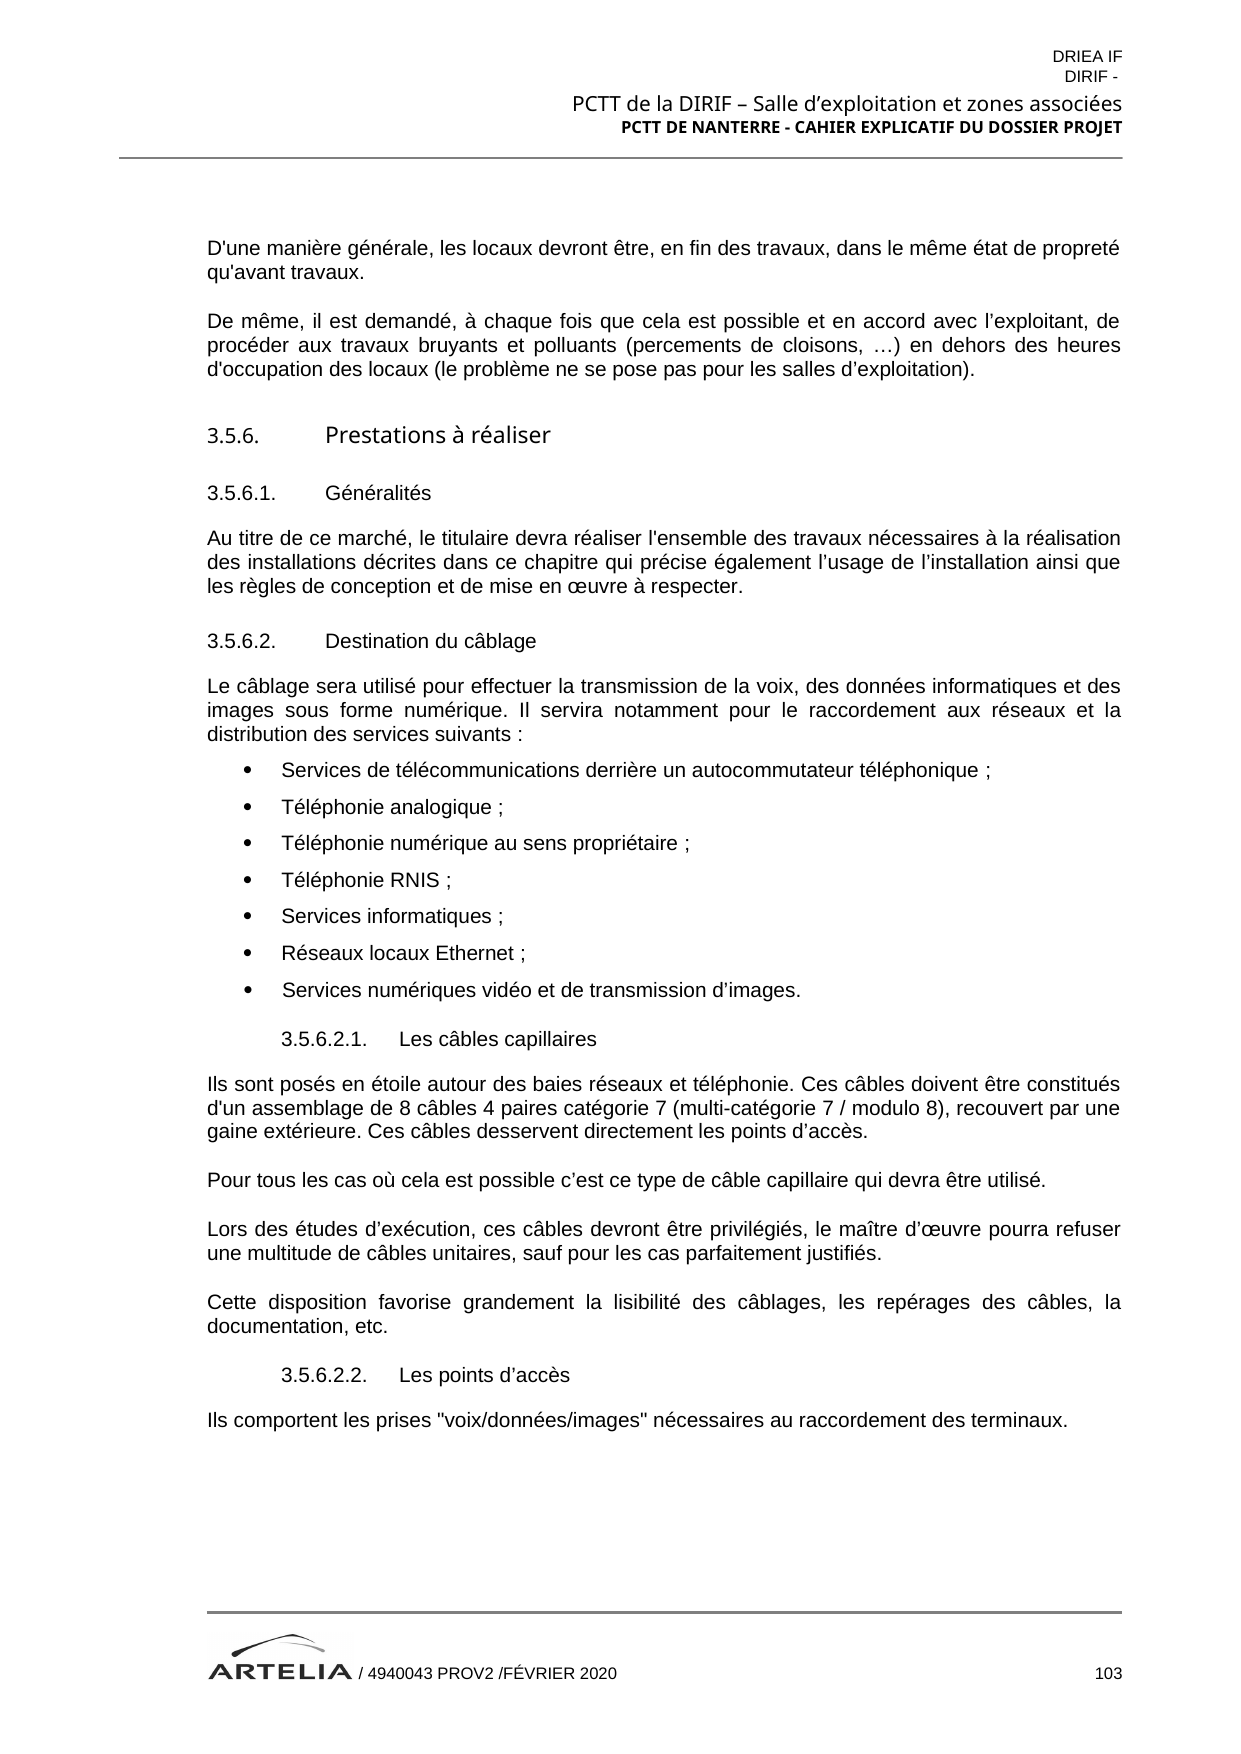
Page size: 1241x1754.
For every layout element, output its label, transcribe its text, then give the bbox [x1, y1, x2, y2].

text Ils comportent les prises "voix/données/images" nécessaires au raccordement des terminaux. [207, 1408, 1122, 1432]
subtitle Prestations à réaliser [207, 418, 1122, 450]
list Téléphonie numérique au sens propriétaire ; [244, 831, 1122, 855]
text Pour tous les cas où cela est possible c’est ce type de câble capillaire qui devra être utilisé. [207, 1168, 1122, 1192]
subtitle Les câbles capillaires [281, 1027, 1122, 1051]
text Lors des études d’exécution, ces câbles devront être privilégiés, le maître d’œuvre pourra refuser une multitude de câbles unitaires, sauf pour les cas parfaitement justifiés. [207, 1217, 1122, 1265]
list Services informatiques ; [244, 904, 1122, 928]
text Ils sont posés en étoile autour des baies réseaux et téléphonie. Ces câbles doivent être constitués d'un assemblage de 8 câbles 4 paires catégorie 7 (multi-catégorie 7 / modulo 8), recouvert par une gaine extérieure. Ces câbles desservent directement les points d’accès. [207, 1071, 1122, 1143]
text Cette disposition favorise grandement la lisibilité des câblages, les repérages des câbles, la documentation, etc. [207, 1290, 1122, 1338]
subtitle Généralités [207, 481, 1122, 505]
subtitle Destination du câblage [207, 629, 1122, 653]
list Téléphonie RNIS ; [244, 868, 1122, 892]
list Téléphonie analogique ; [244, 795, 1122, 819]
list Réseaux locaux Ethernet ; [244, 941, 1122, 965]
text Le câblage sera utilisé pour effectuer la transmission de la voix, des données informatiques et des images sous forme numérique. Il servira notamment pour le raccordement aux réseaux et la distribution des services suivants : [207, 674, 1122, 746]
text D'une manière générale, les locaux devront être, en fin des travaux, dans le même état de propreté qu'avant travaux. [207, 236, 1122, 284]
text De même, il est demandé, à chaque fois que cela est possible et en accord avec l’exploitant, de procéder aux travaux bruyants et polluants (percements de cloisons, …) en dehors des heures d'occupation des locaux (le problème ne se pose pas pour les salles d’exploitation). [207, 309, 1122, 381]
text Au titre de ce marché, le titulaire devra réaliser l'ensemble des travaux nécessaires à la réalisation des installations décrites dans ce chapitre qui précise également l’usage de l’installation ainsi que les règles de conception et de mise en œuvre à respecter. [207, 526, 1122, 598]
subtitle Les points d’accès [281, 1363, 1122, 1387]
list Services de télécommunications derrière un autocommutateur téléphonique ; [244, 758, 1122, 782]
list Services numériques vidéo et de transmission d’images. [244, 977, 1122, 1002]
